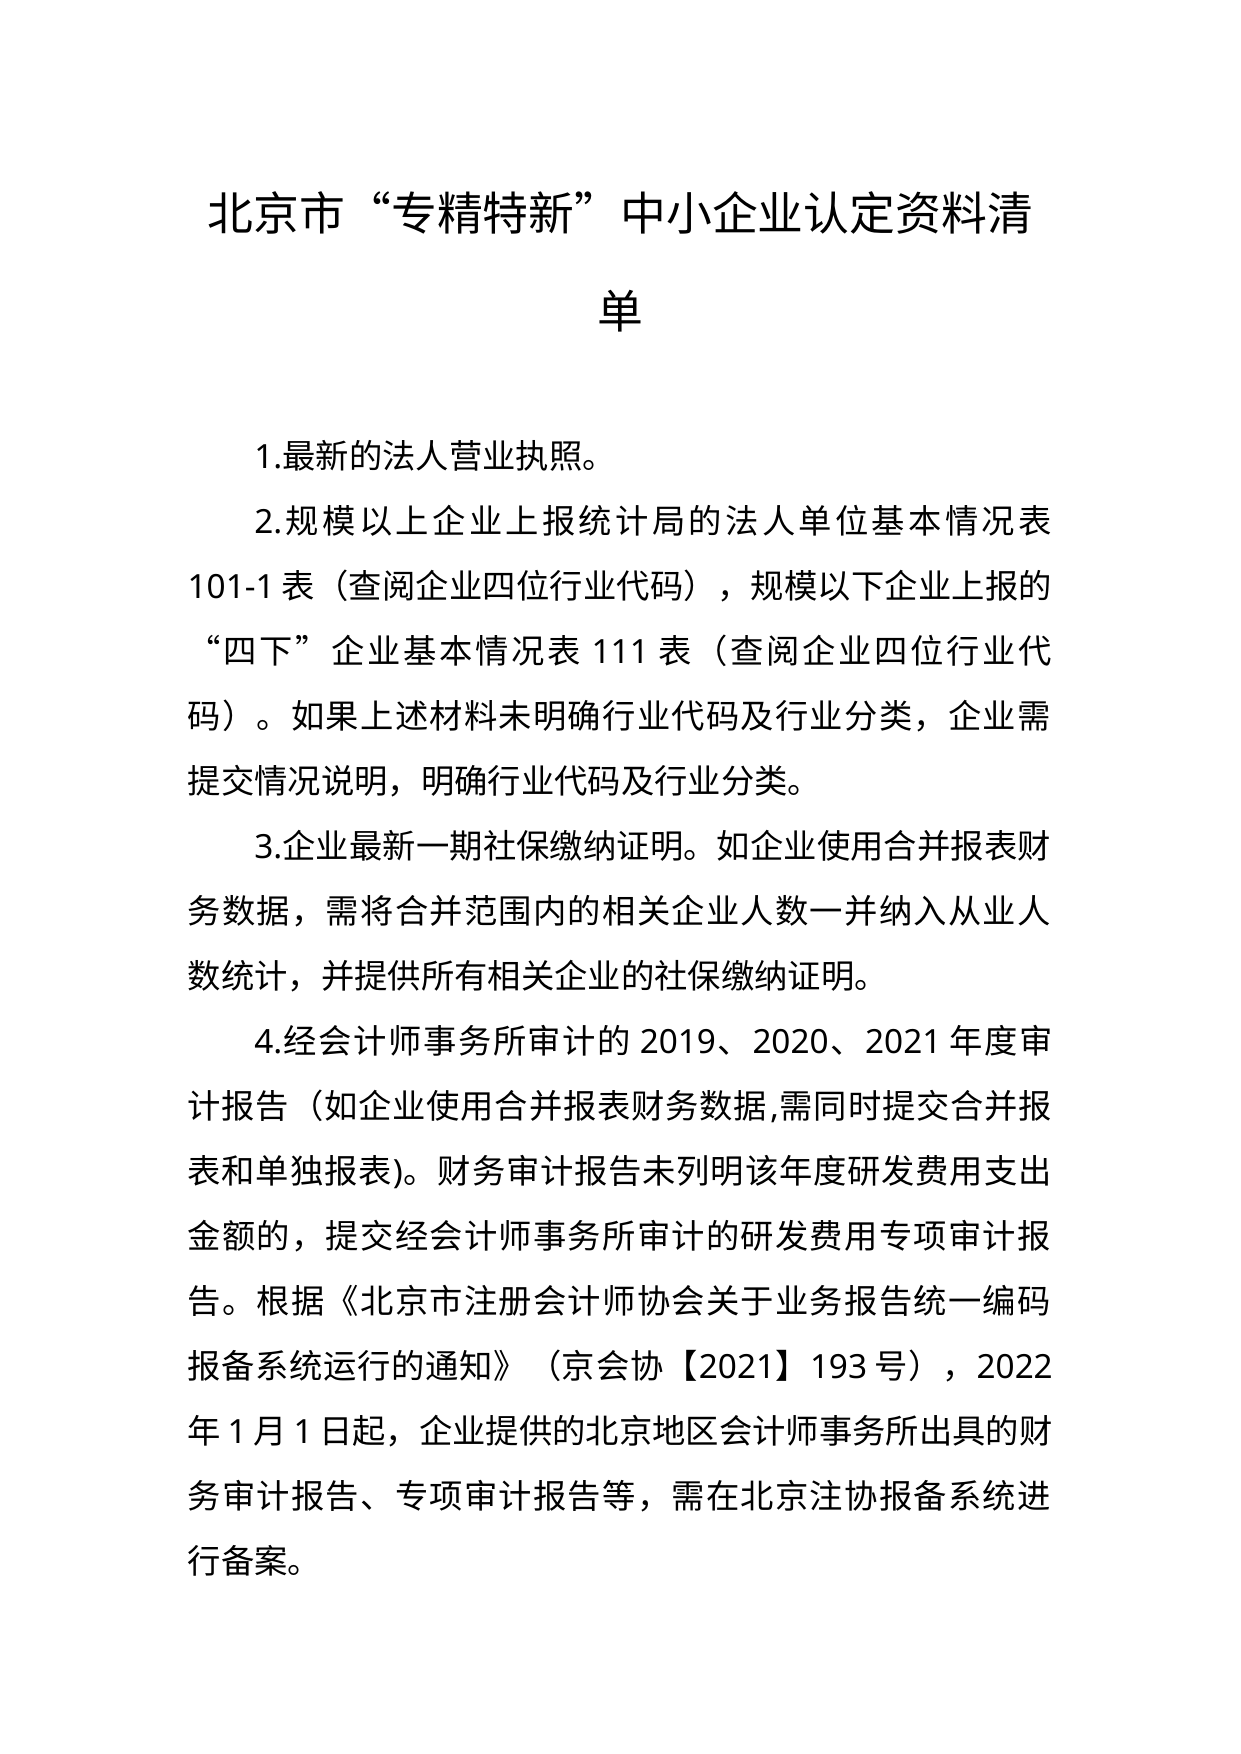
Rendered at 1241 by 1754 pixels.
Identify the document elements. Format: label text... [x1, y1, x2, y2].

text 3.企业最新一期社保缴纳证明。如企业使用合并报表财务数据，需将合并范围内的相关企业人数一并纳入从业人数统计，并提供所有相关企业的社保缴纳证明。 [187, 812, 1053, 1007]
text 4.经会计师事务所审计的2019、2020、2021年度审计报告（如企业使用合并报表财务数据,需同时提交合并报表和单独报表)。财务审计报告未列明该年度研发费用支出金额的，提交经会计师事务所审计的研发费用专项审计报告。根据《北京市注册会计师协会关于业务报告统一编码报备系统运行的通知》（京会协【2021】193号），2022年1月1日起，企业提供的北京地区会计师事务所出具的财务审计报告、专项审计报告等，需在北京注协报备系统进行备案。 [187, 1007, 1053, 1592]
text 北京市“专精特新”中小企业认定资料清单 [187, 162, 1053, 357]
text 1.最新的法人营业执照。 [187, 422, 1053, 487]
text 2.规模以上企业上报统计局的法人单位基本情况表101-1表（查阅企业四位行业代码），规模以下企业上报的“四下”企业基本情况表111表（查阅企业四位行业代码）。如果上述材料未明确行业代码及行业分类，企业需提交情况说明，明确行业代码及行业分类。 [187, 487, 1053, 812]
